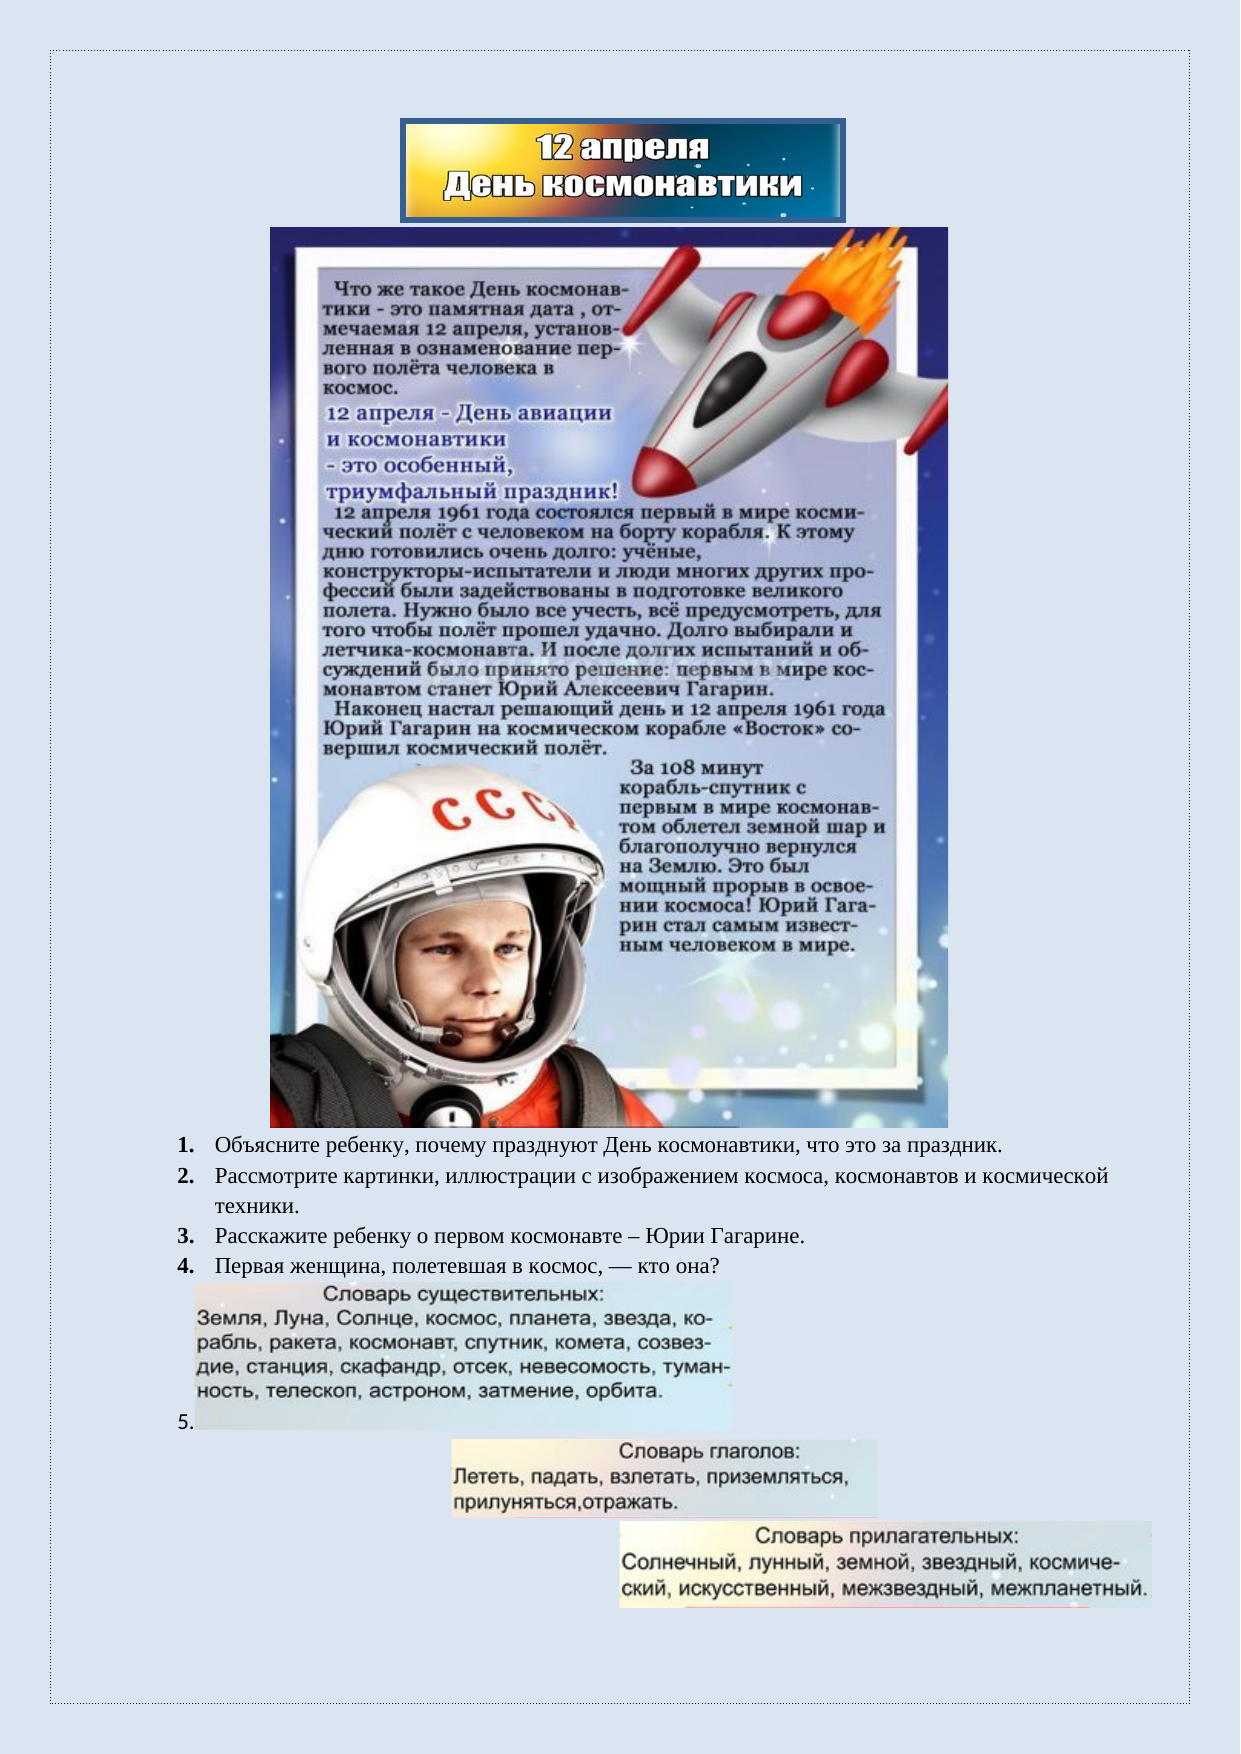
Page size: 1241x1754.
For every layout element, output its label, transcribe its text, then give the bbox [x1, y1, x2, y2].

picture [270, 227, 949, 1128]
list Расскажите ребенку о первом космонавте – Юрии Гагарине. [177, 1222, 1152, 1248]
picture [619, 1521, 1152, 1608]
list Первая женщина, полетевшая в космос, — кто она? [177, 1252, 1152, 1279]
list Рассмотрите картинки, иллюстрации с изображением космоса, космонавтов и космической техники. [177, 1162, 1152, 1218]
picture [194, 1282, 732, 1430]
list Объясните ребенку, почему празднуют День космонавтики, что это за праздник. [177, 1131, 1152, 1158]
picture [832, 124, 840, 217]
picture [406, 124, 804, 217]
picture [451, 1439, 878, 1518]
